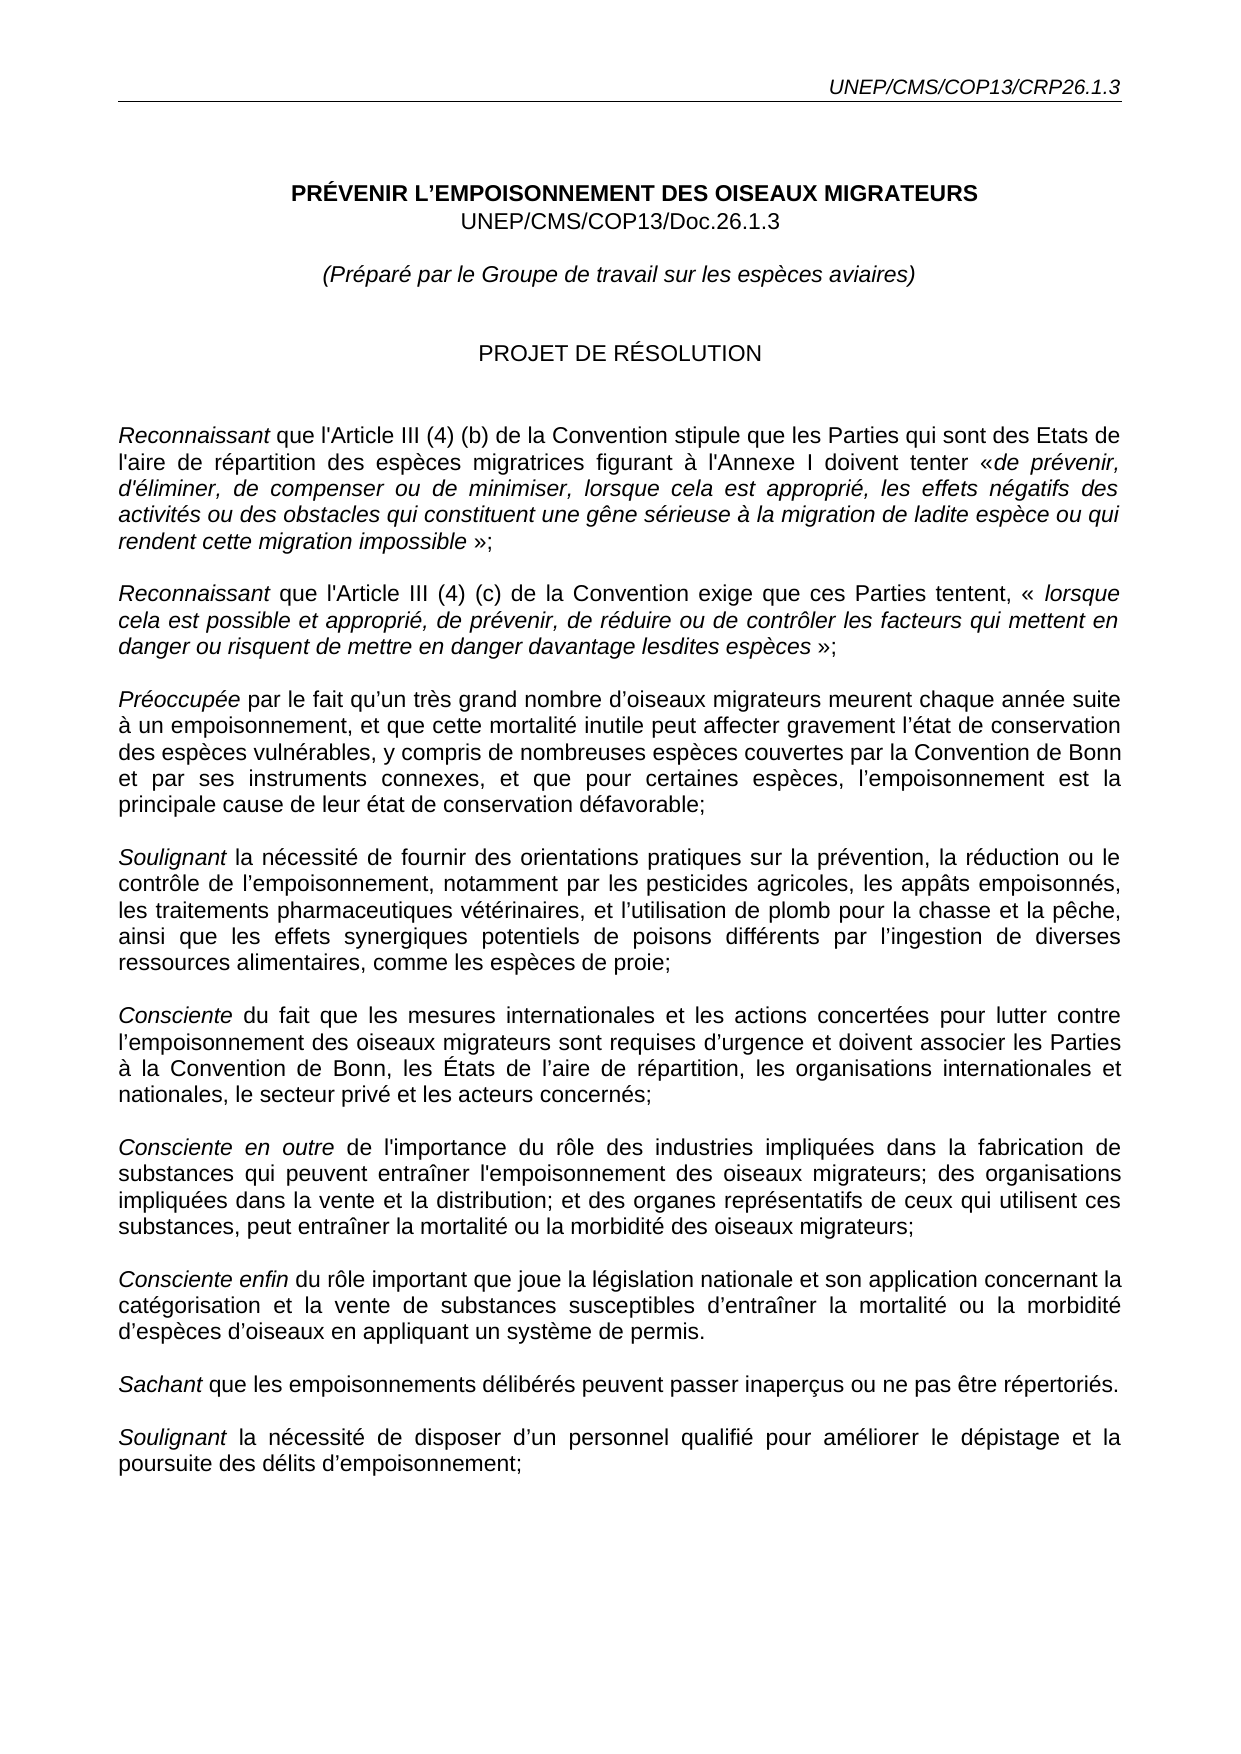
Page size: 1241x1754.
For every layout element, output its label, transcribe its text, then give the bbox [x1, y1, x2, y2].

text (Préparé par le Groupe de travail sur les espèces aviaires) [118, 261, 1122, 287]
text Soulignant la nécessité de fournir des orientations pratiques sur la prévention, la réduction ou le contrôle de l’empoisonnement, notamment par les pesticides agricoles, les appâts empoisonnés, les traitements pharmaceutiques vétérinaires, et l’utilisation de plomb pour la chasse et la pêche, ainsi que les effets synergiques potentiels de poisons différents par l’ingestion de diverses ressources alimentaires, comme les espèces de proie; [118, 844, 1122, 976]
text Consciente du fait que les mesures internationales et les actions concertées pour lutter contre l’empoisonnement des oiseaux migrateurs sont requises d’urgence et doivent associer les Parties à la Convention de Bonn, les États de l’aire de répartition, les organisations internationales et nationales, le secteur privé et les acteurs concernés; [118, 1002, 1122, 1107]
text Préoccupée par le fait qu’un très grand nombre d’oiseaux migrateurs meurent chaque année suite à un empoisonnement, et que cette mortalité inutile peut affecter gravement l’état de conservation des espèces vulnérables, y compris de nombreuses espèces couvertes par la Convention de Bonn et par ses instruments connexes, et que pour certaines espèces, l’empoisonnement est la principale cause de leur état de conservation défavorable; [118, 686, 1122, 818]
text Reconnaissant que l'Article III (4) (b) de la Convention stipule que les Parties qui sont des Etats de l'aire de répartition des espèces migratrices figurant à l'Annexe I doivent tenter «de prévenir, d'éliminer, de compenser ou de minimiser, lorsque cela est approprié, les effets négatifs des activités ou des obstacles qui constituent une gêne sérieuse à la migration de ladite espèce ou qui rendent cette migration impossible »; [118, 422, 1122, 554]
text Soulignant la nécessité de disposer d’un personnel qualifié pour améliorer le dépistage et la poursuite des délits d’empoisonnement; [118, 1424, 1122, 1476]
text Reconnaissant que l'Article III (4) (c) de la Convention exige que ces Parties tentent, « lorsque cela est possible et approprié, de prévenir, de réduire ou de contrôler les facteurs qui mettent en danger ou risquent de mettre en danger davantage lesdites espèces »; [118, 580, 1122, 659]
text UNEP/CMS/COP13/Doc.26.1.3 [118, 208, 1122, 235]
text Consciente en outre de l'importance du rôle des industries impliquées dans la fabrication de substances qui peuvent entraîner l'empoisonnement des oiseaux migrateurs; des organisations impliquées dans la vente et la distribution; et des organes représentatifs de ceux qui utilisent ces substances, peut entraîner la mortalité ou la morbidité des oiseaux migrateurs; [118, 1134, 1122, 1239]
text Sachant que les empoisonnements délibérés peuvent passer inaperçus ou ne pas être répertoriés. [118, 1371, 1122, 1397]
text PRÉVENIR L’EMPOISONNEMENT DES OISEAUX MIGRATEURS [109, 181, 1160, 207]
text Consciente enfin du rôle important que joue la législation nationale et son application concernant la catégorisation et la vente de substances susceptibles d’entraîner la mortalité ou la morbidité d’espèces d’oiseaux en appliquant un système de permis. [118, 1266, 1122, 1345]
text PROJET DE RÉSOLUTION [118, 340, 1122, 366]
